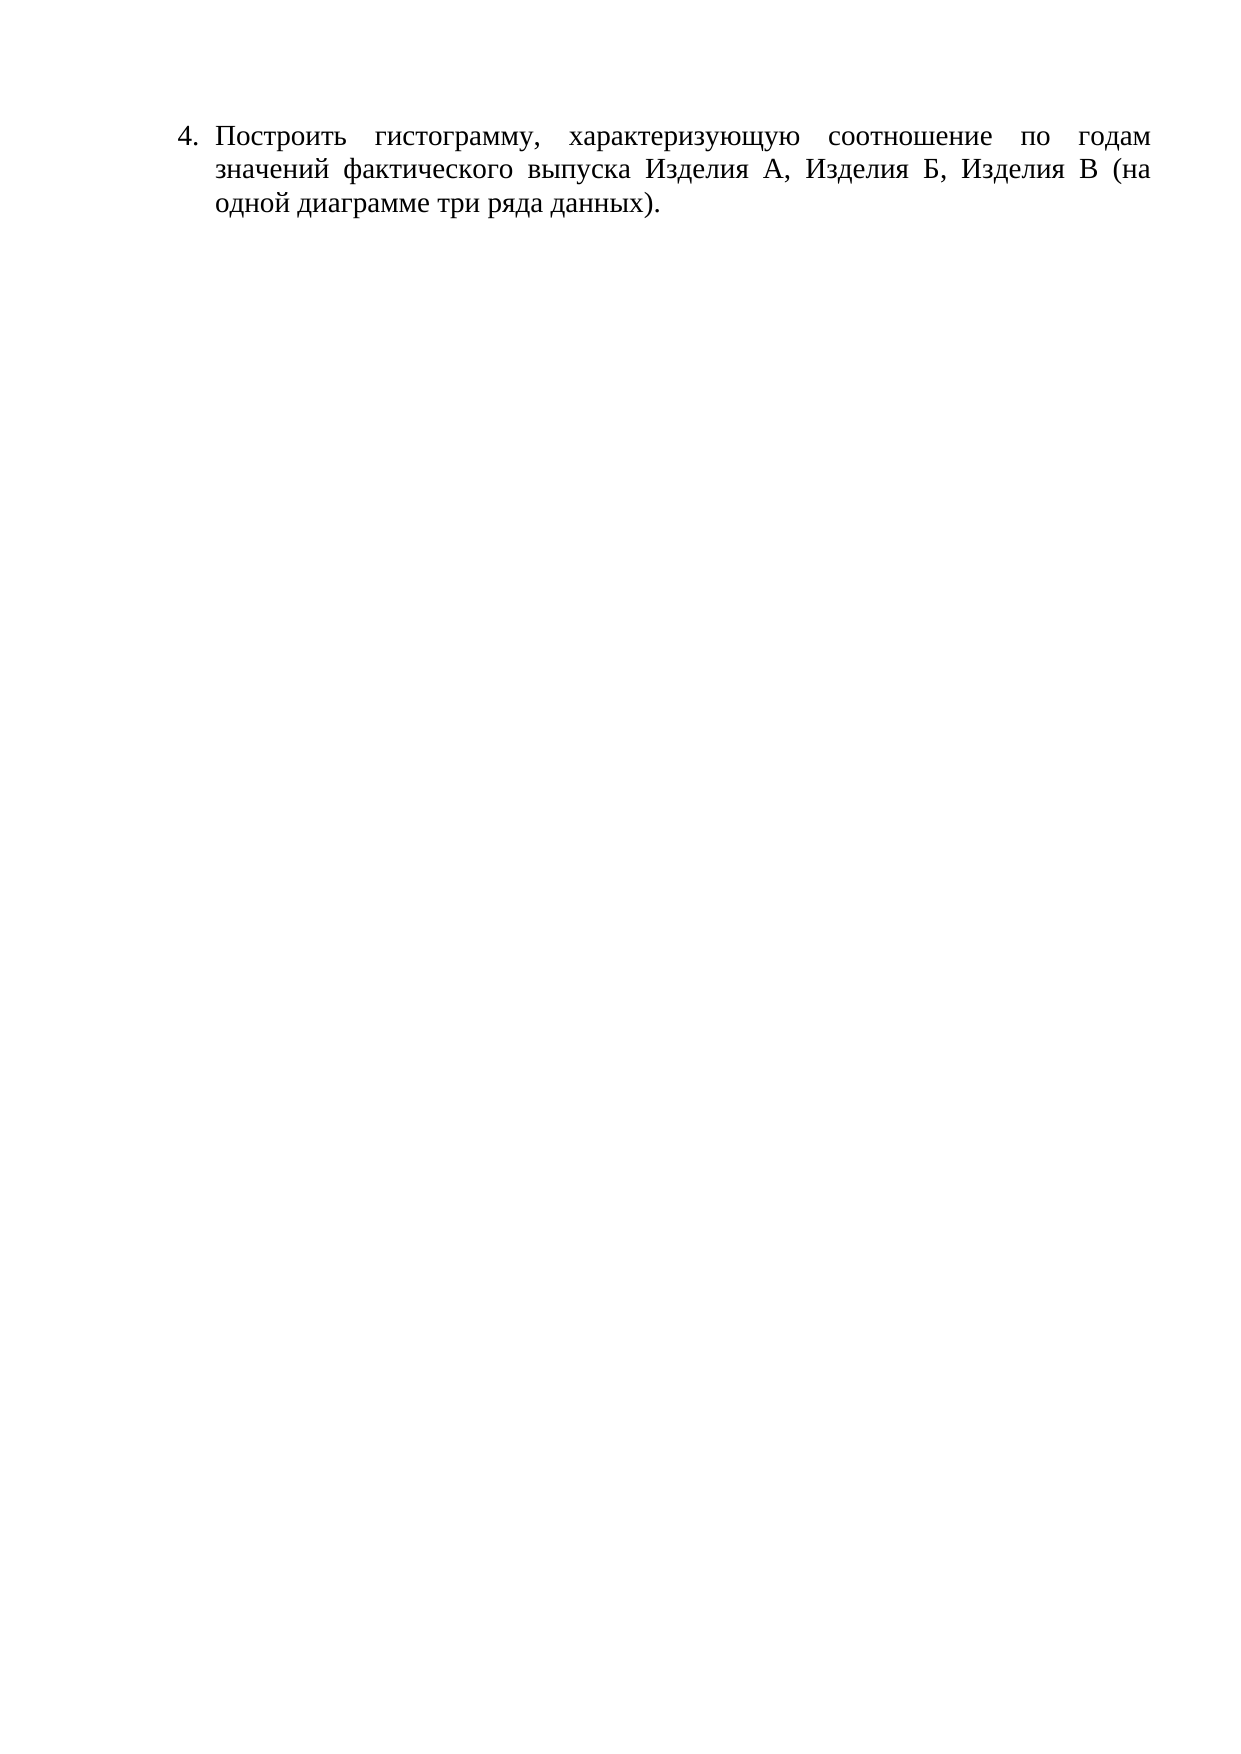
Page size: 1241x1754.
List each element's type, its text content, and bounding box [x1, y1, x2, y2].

list Построить гистограмму, характеризующую соотношение по годам значений фактического выпуска Изделия А, Изделия Б, Изделия В (на одной диаграмме три ряда данных). [177, 118, 1152, 219]
